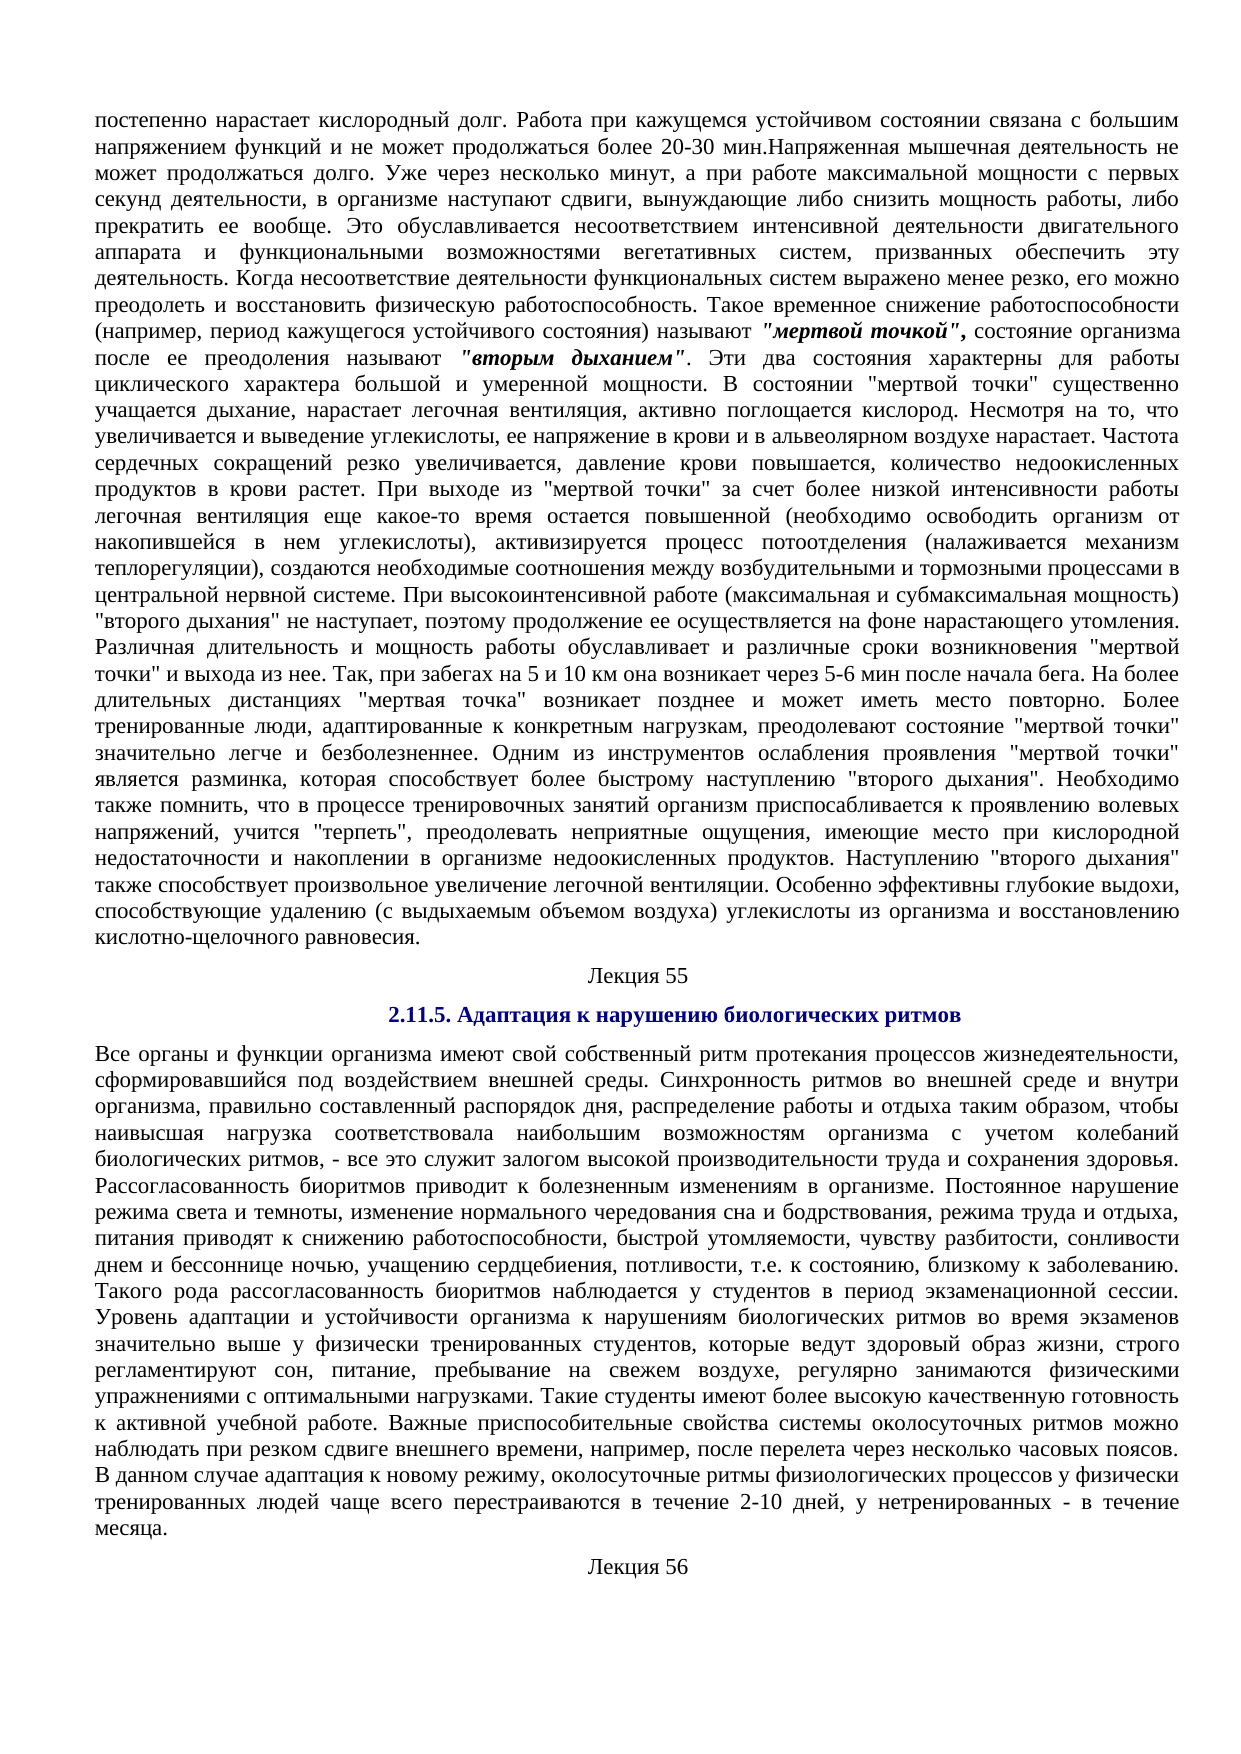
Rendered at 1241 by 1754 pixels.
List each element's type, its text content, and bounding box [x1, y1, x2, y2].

text Лекция 55 [94, 962, 1181, 988]
subtitle 2.11.5. Адаптация к нарушению биологических ритмов [124, 1001, 1181, 1027]
text Лекция 56 [94, 1553, 1181, 1579]
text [94, 106, 1181, 950]
text Все органы и функции организма имеют свой собственный ритм протекания процессов жизнедеятельности, сформировавшийся под воздействием внешней среды. Синхронность ритмов во внешней среде и внутри организма, правильно составленный распорядок дня, распределение работы и отдыха таким образом, чтобы наивысшая нагрузка соответствовала наибольшим возможностям организма с учетом колебаний биологических ритмов, - все это служит залогом высокой производительности труда и сохранения здоровья. Рассогласованность биоритмов приводит к болезненным изменениям в организме. Постоянное нарушение режима света и темноты, изменение нормального чередования сна и бодрствования, режима труда и отдыха, питания приводят к снижению работоспособности, быстрой утомляемости, чувству разбитости, сонливости днем и бессоннице ночью, учащению сердцебиения, потливости, т.е. к состоянию, близкому к заболеванию. Такого рода рассогласованность биоритмов наблюдается у студентов в период экзаменационной сессии. Уровень адаптации и устойчивости организма к нарушениям биологических ритмов во время экзаменов значительно выше у физически тренированных студентов, которые ведут здоровый образ жизни, строго регламентируют сон, питание, пребывание на свежем воздухе, регулярно занимаются физическими упражнениями с оптимальными нагрузками. Такие студенты имеют более высокую качественную готовность к активной учебной работе. Важные приспособительные свойства системы околосуточных ритмов можно наблюдать при резком сдвиге внешнего времени, например, после перелета через несколько часовых поясов. В данном случае адаптация к новому режиму, околосуточные ритмы физиологических процессов у физически тренированных людей чаще всего перестраиваются в течение 2-10 дней, у нетренированных - в течение месяца. [94, 1040, 1181, 1541]
